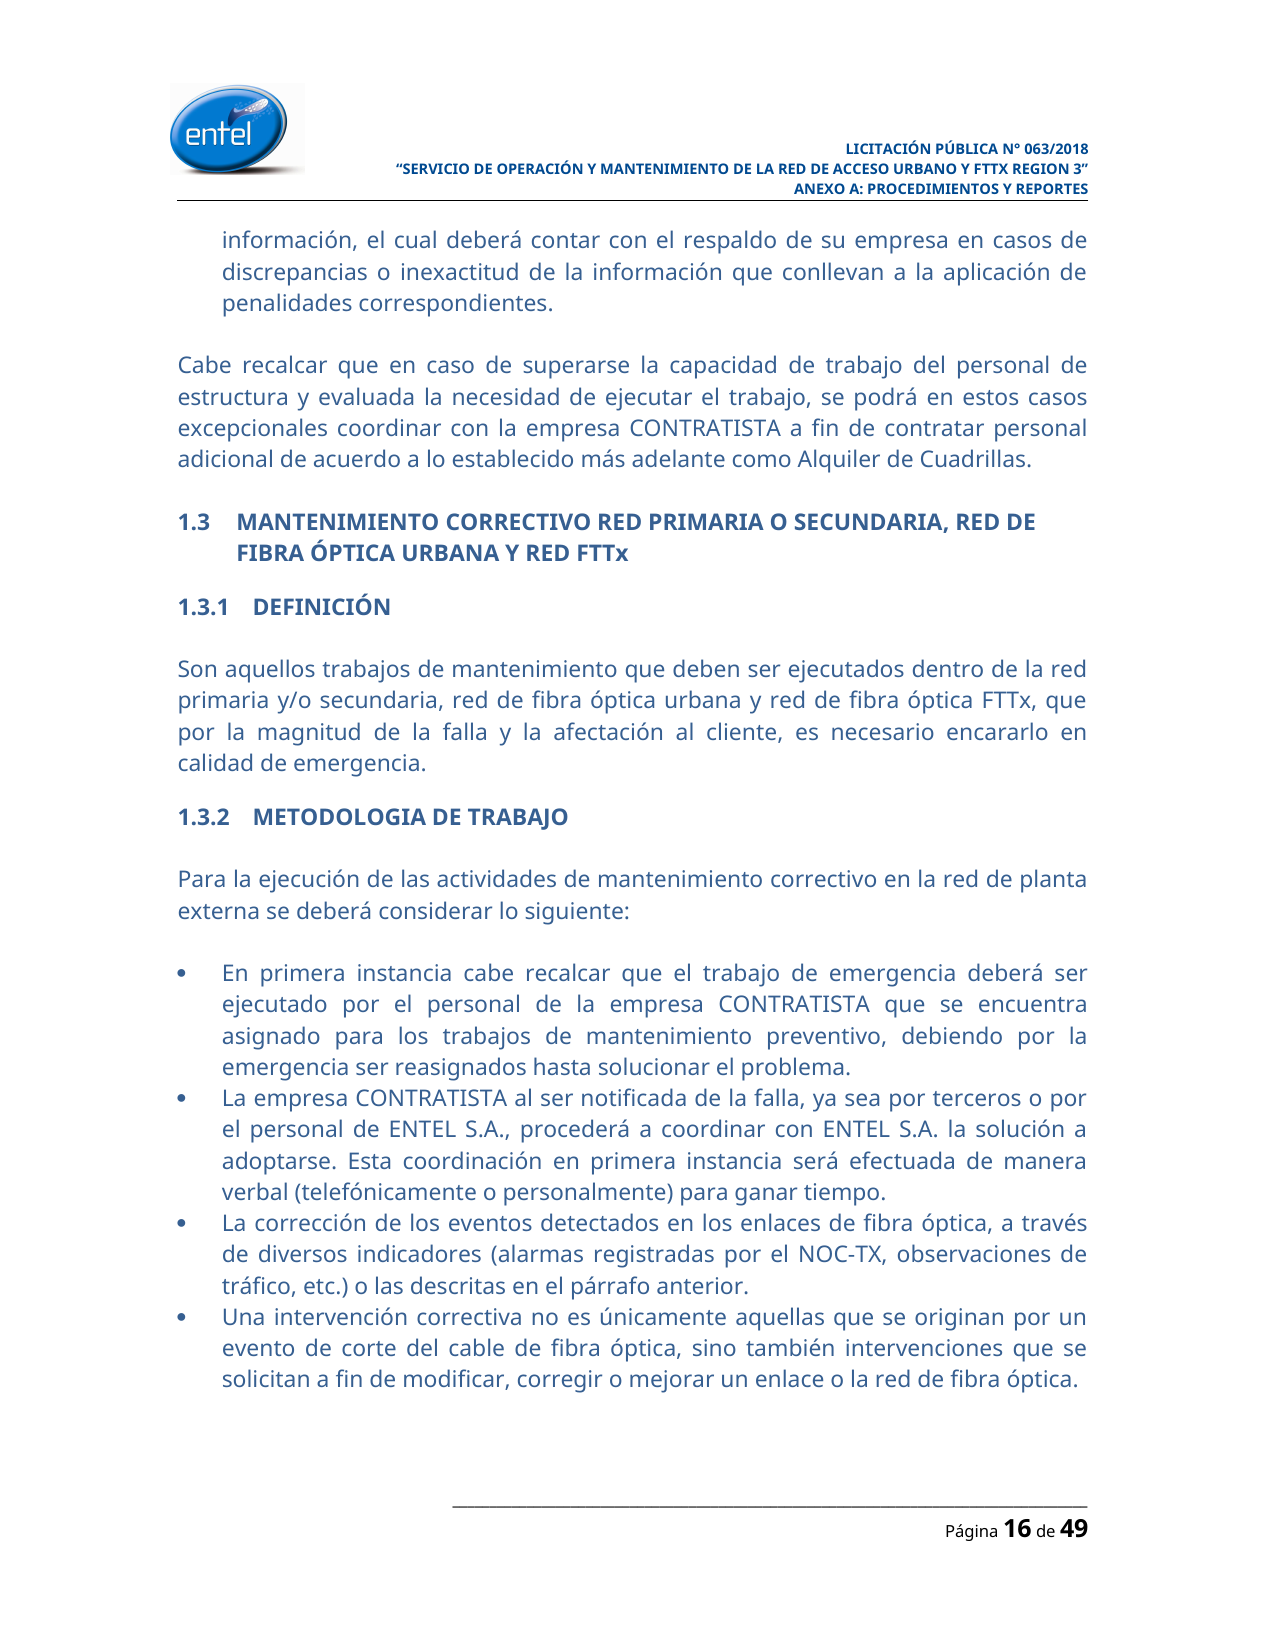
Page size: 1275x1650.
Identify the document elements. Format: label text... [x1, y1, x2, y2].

list La empresa CONTRATISTA al ser notificada de la falla, ya sea por terceros o por el personal de ENTEL S.A., procederá a coordinar con ENTEL S.A. la solución a adoptarse. Esta coordinación en primera instancia será efectuada de manera verbal (telefónicamente o personalmente) para ganar tiempo. [177, 1082, 1088, 1207]
text Cabe recalcar que en caso de superarse la capacidad de trabajo del personal de estructura y evaluada la necesidad de ejecutar el trabajo, se podrá en estos casos excepcionales coordinar con la empresa CONTRATISTA a fin de contratar personal adicional de acuerdo a lo establecido más adelante como Alquiler de Cuadrillas. [177, 349, 1088, 474]
list En primera instancia cabe recalcar que el trabajo de emergencia deberá ser ejecutado por el personal de la empresa CONTRATISTA que se encuentra asignado para los trabajos de mantenimiento preventivo, debiendo por la emergencia ser reasignados hasta solucionar el problema. [177, 957, 1088, 1082]
subtitle METODOLOGIA DE TRABAJO [177, 801, 1088, 832]
picture [169, 83, 305, 175]
text Para la ejecución de las actividades de mantenimiento correctivo en la red de planta externa se deberá considerar lo siguiente: [177, 863, 1088, 926]
text Son aquellos trabajos de mantenimiento que deben ser ejecutados dentro de la red primaria y/o secundaria, red de fibra óptica urbana y red de fibra óptica FTTx, que por la magnitud de la falla y la afectación al cliente, es necesario encararlo en calidad de emergencia. [177, 653, 1088, 778]
subtitle DEFINICIÓN [177, 591, 1088, 622]
subtitle MANTENIMIENTO CORRECTIVO RED PRIMARIA O SECUNDARIA, RED DE FIBRA ÓPTICA URBANA Y RED FTTx [177, 505, 1088, 568]
list Una intervención correctiva no es únicamente aquellas que se originan por un evento de corte del cable de fibra óptica, sino también intervenciones que se solicitan a fin de modificar, corregir o mejorar un enlace o la red de fibra óptica. [177, 1301, 1088, 1394]
list La corrección de los eventos detectados en los enlaces de fibra óptica, a través de diversos indicadores (alarmas registradas por el NOC-TX, observaciones de tráfico, etc.) o las descritas en el párrafo anterior. [177, 1207, 1088, 1301]
